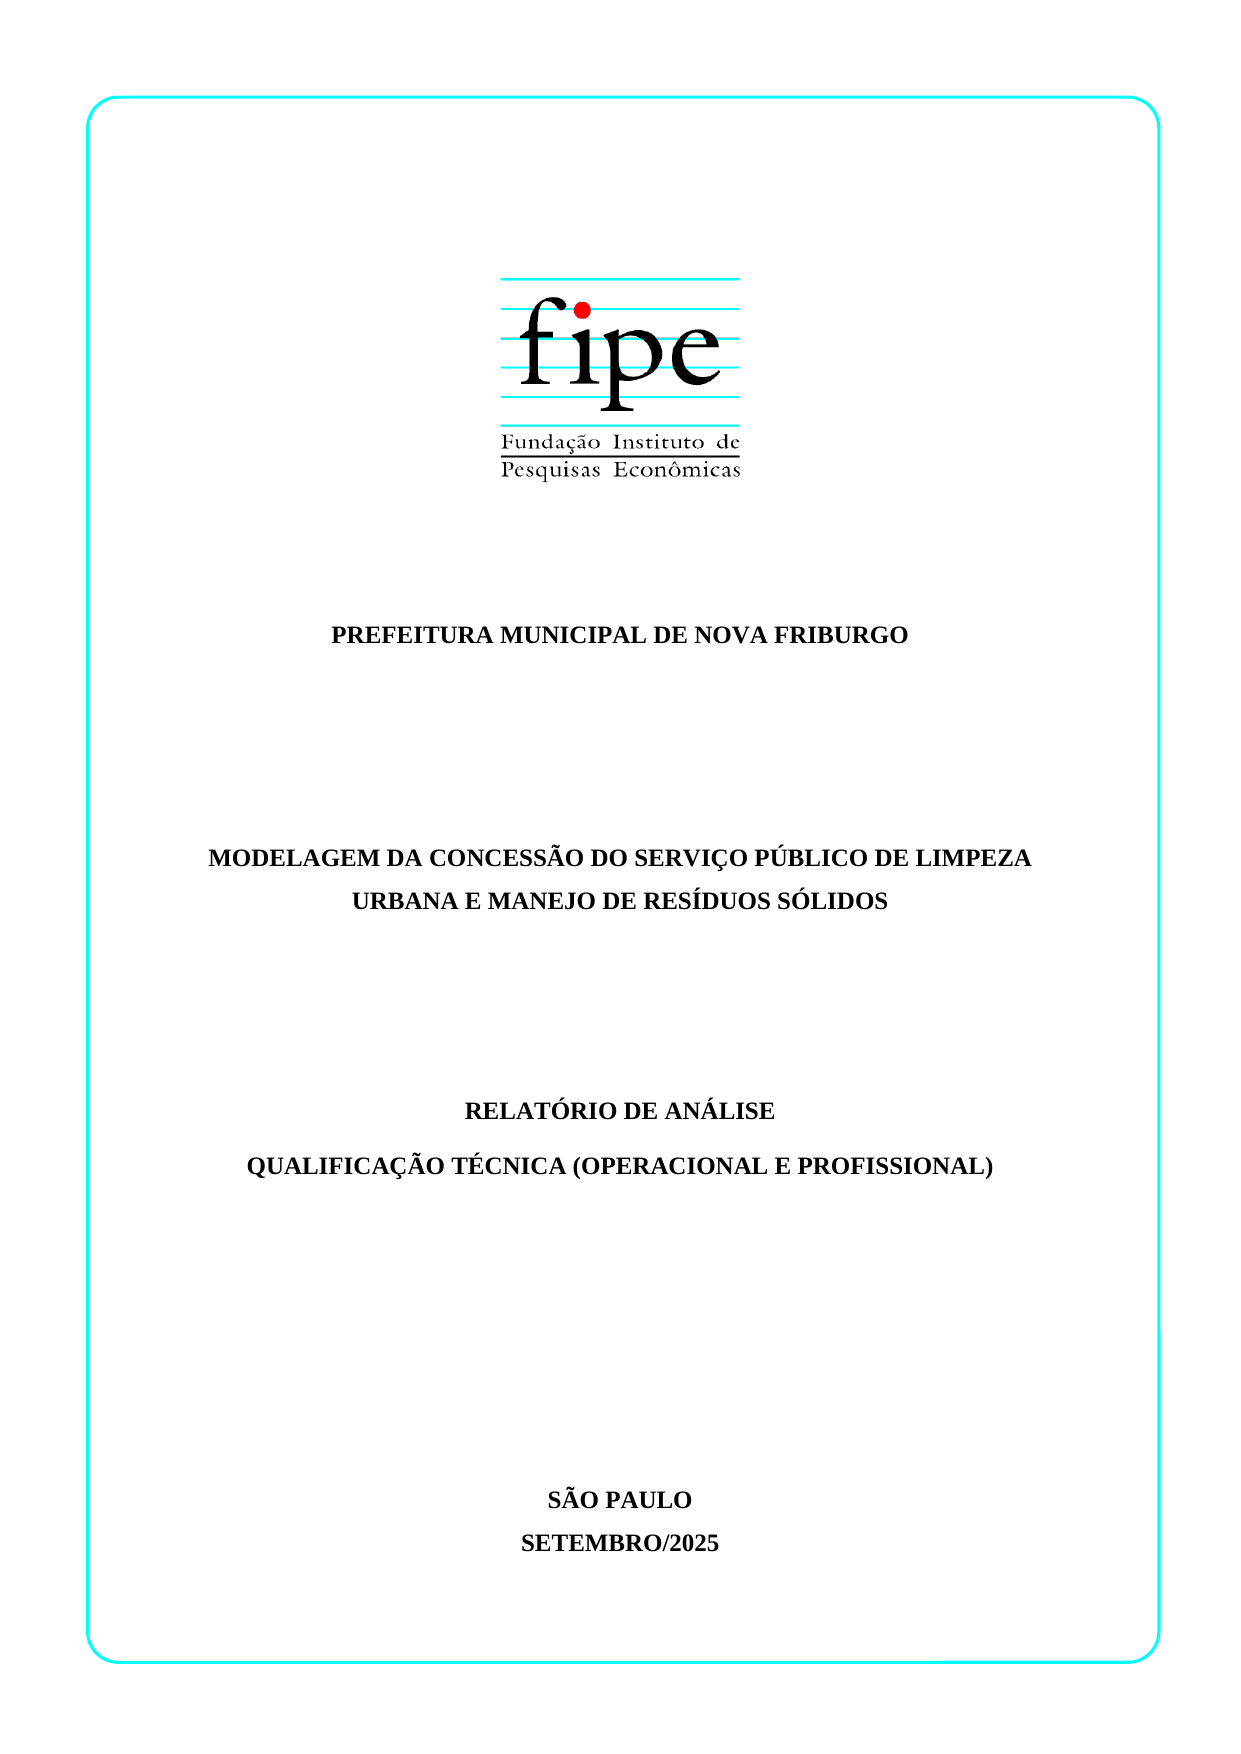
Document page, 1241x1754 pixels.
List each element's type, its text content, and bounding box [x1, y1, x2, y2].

text PREFEITURA MUNICIPAL DE NOVA FRIBURGO [177, 620, 1063, 649]
picture [500, 278, 740, 482]
text RELATÓRIO DE ANÁLISE [177, 1096, 1063, 1124]
text SÃO PAULO [177, 1485, 1063, 1514]
text QUALIFICAÇÃO TÉCNICA (OPERACIONAL E PROFISSIONAL) [177, 1151, 1063, 1180]
text SETEMBRO/2025 [177, 1528, 1063, 1557]
text MODELAGEM DA CONCESSÃO DO SERVIÇO PÚBLICO DE LIMPEZA URBANA E MANEJO DE RESÍDUOS SÓLIDOS [177, 843, 1063, 914]
